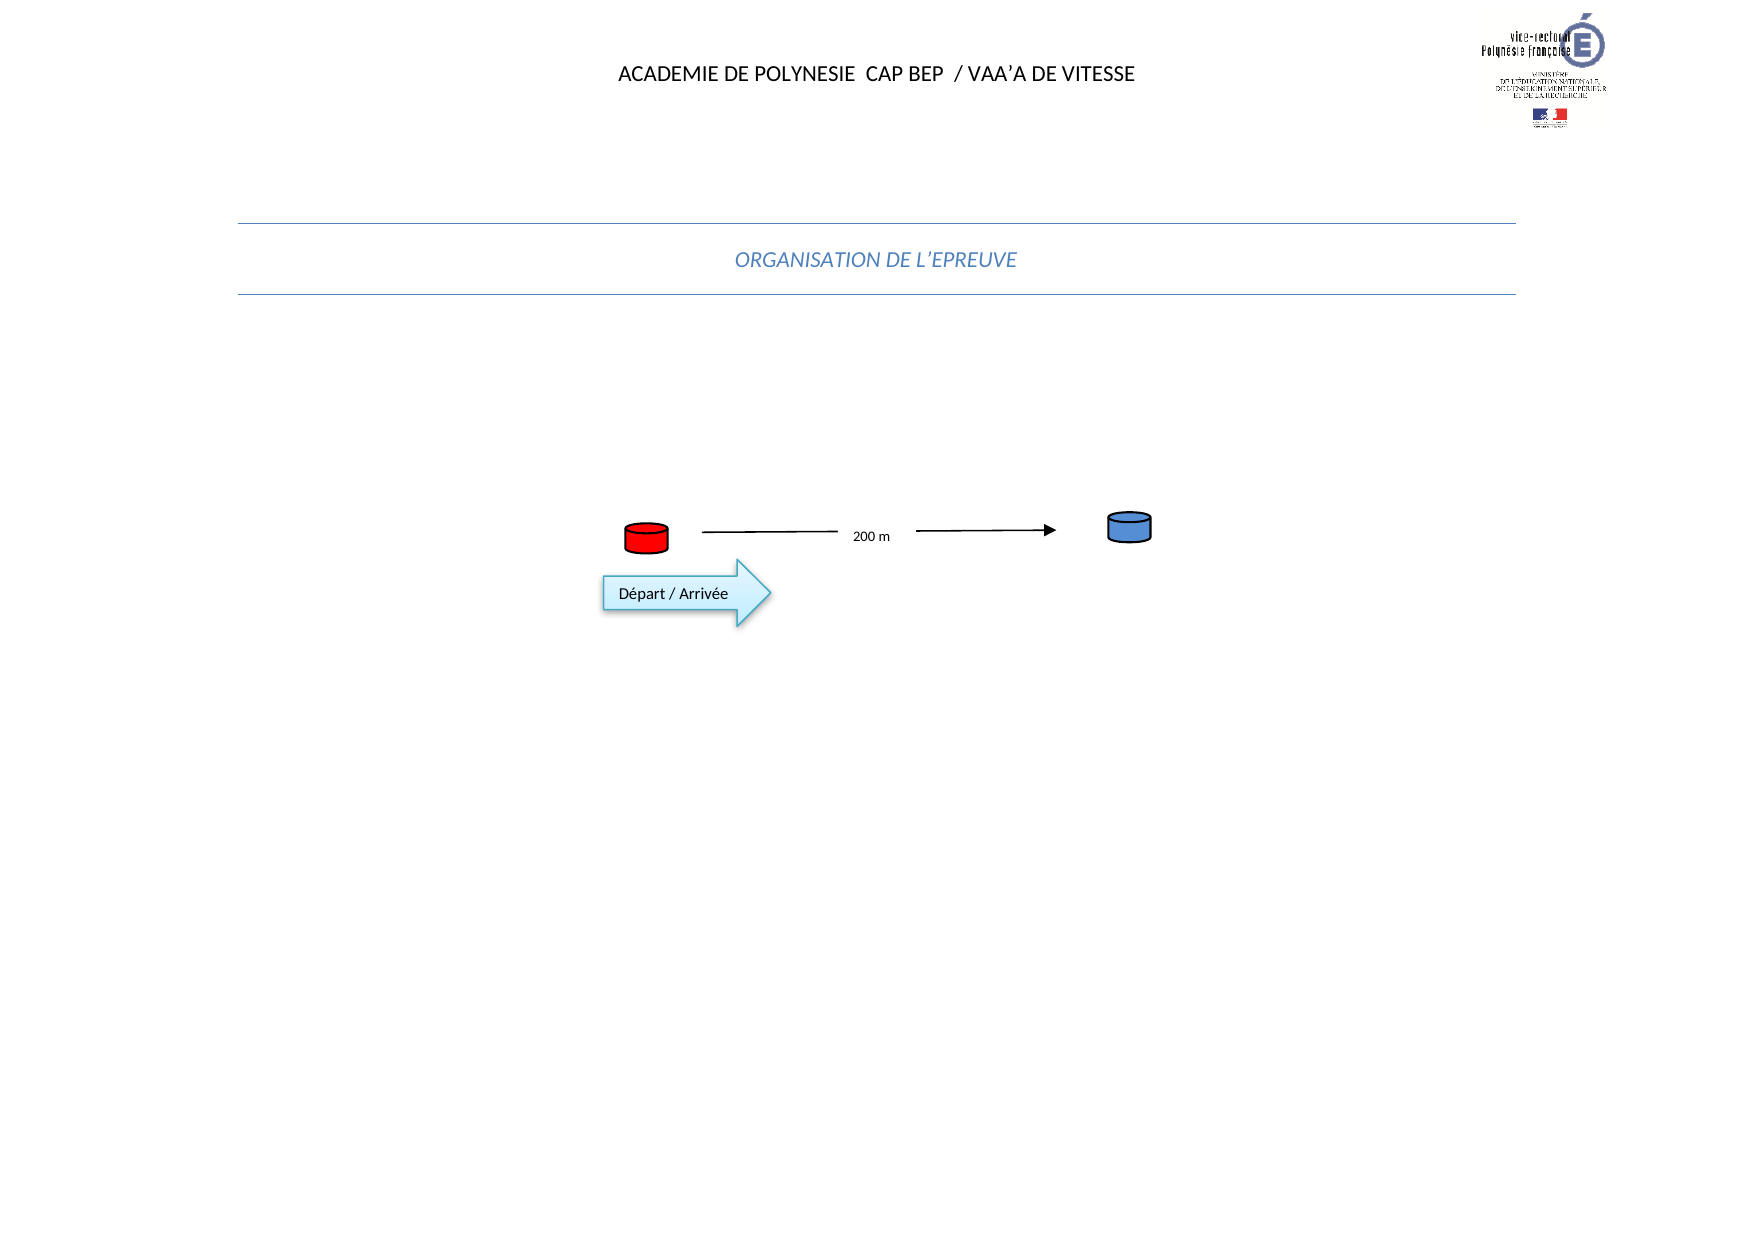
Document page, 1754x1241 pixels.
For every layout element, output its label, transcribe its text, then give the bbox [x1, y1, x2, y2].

text ORGANISATION DE L’EPREUVE [238, 224, 1516, 294]
picture [1482, 10, 1607, 128]
